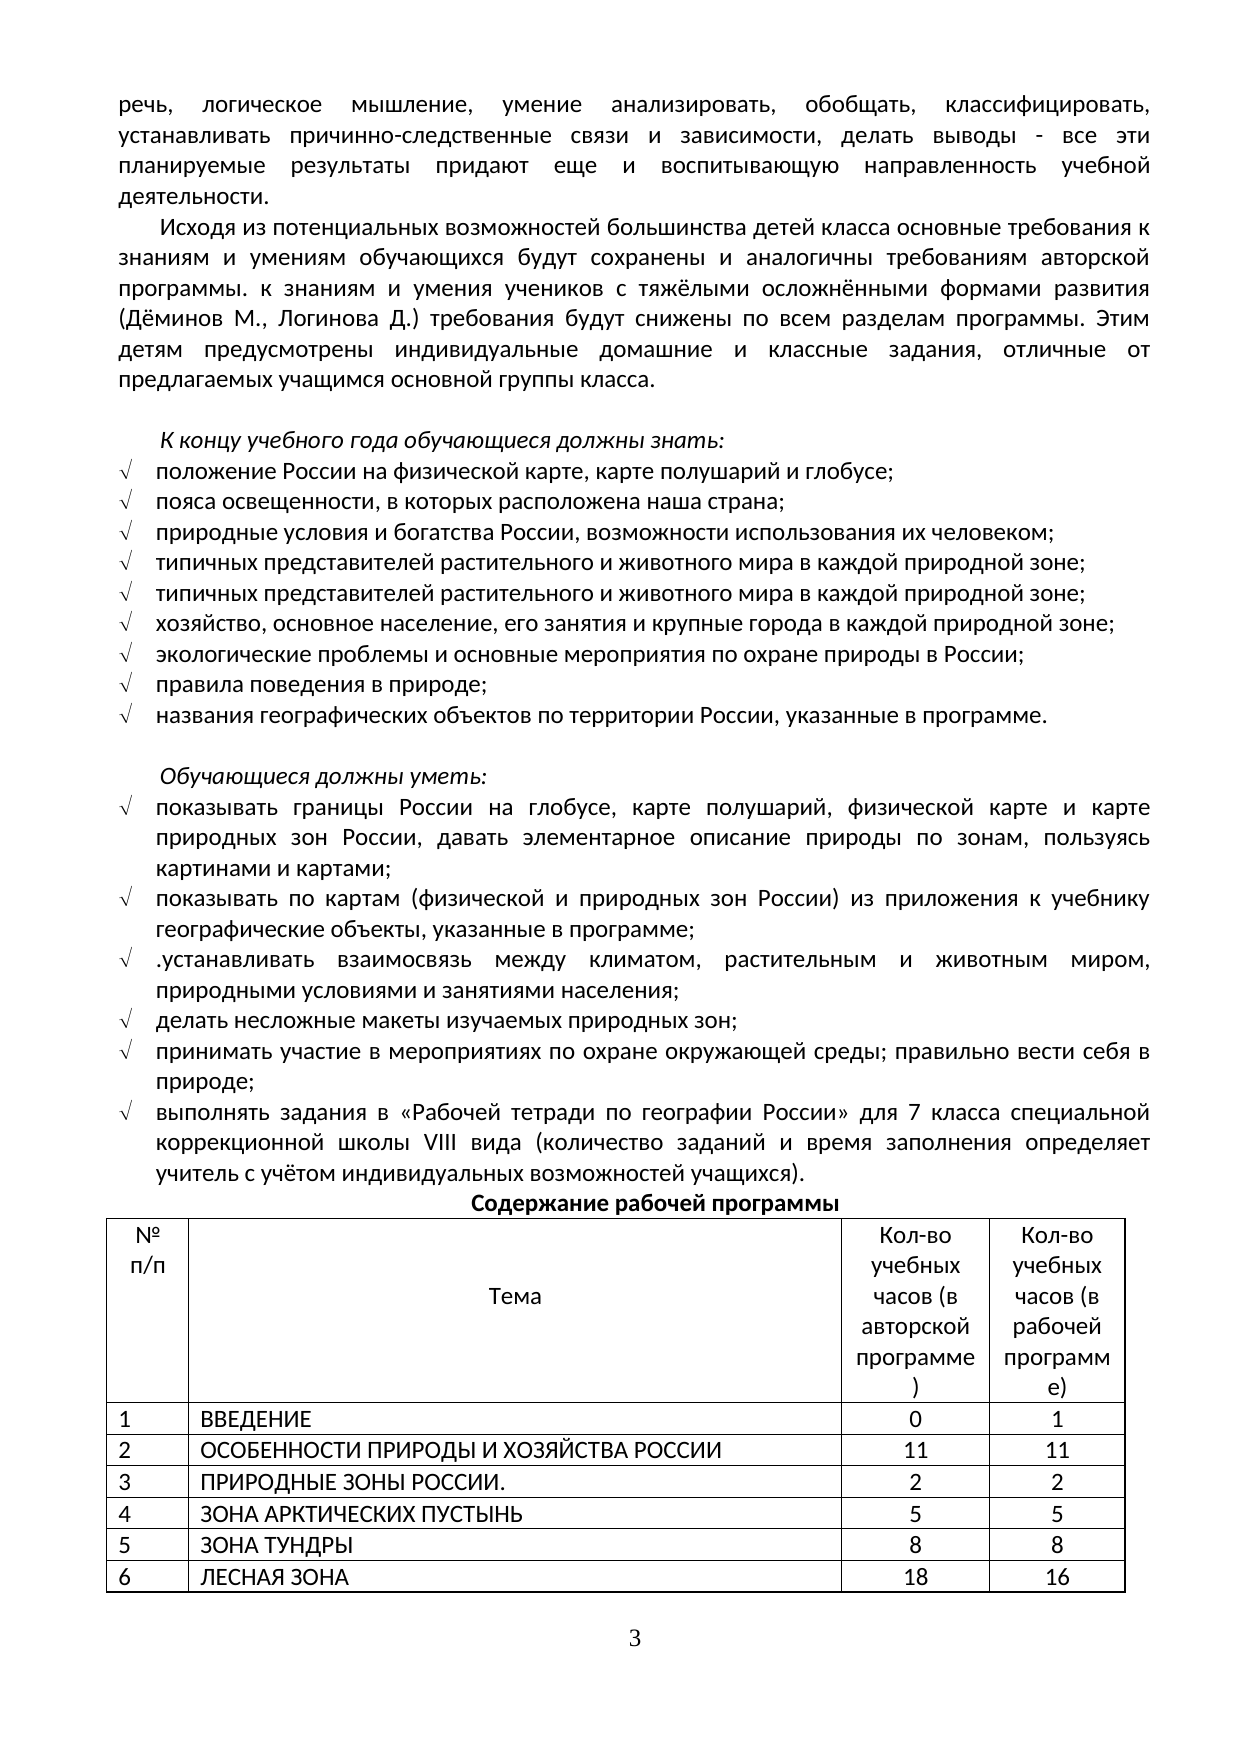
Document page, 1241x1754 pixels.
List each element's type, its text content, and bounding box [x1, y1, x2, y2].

list показывать границы России на глобусе, карте полушарий, физической карте и карте природных зон России, давать элементарное описание природы по зонам, пользуясь картинами и картами; [118, 791, 1152, 882]
table_cell 18 [842, 1561, 989, 1591]
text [118, 89, 1152, 211]
table_cell ВВЕДЕНИЕ [189, 1403, 841, 1434]
text Обучающиеся должны уметь: [118, 760, 1152, 791]
table_cell 1 [107, 1403, 188, 1434]
list названия географических объектов по территории России, указанные в программе. [118, 699, 1152, 729]
list положение России на физической карте, карте полушарий и глобусе; [118, 455, 1152, 485]
list Содержание рабочей программы [118, 1187, 1152, 1218]
table_cell ЗОНА АРКТИЧЕСКИХ ПУСТЫНЬ [189, 1498, 841, 1528]
table_header Кол-во учебных часов (в авторской программе) [842, 1219, 989, 1402]
list типичных представителей растительного и животного мира в каждой природной зоне; [118, 546, 1152, 577]
table_header Тема [189, 1219, 841, 1402]
list природные условия и богатства России, возможности использования их человеком; [118, 516, 1152, 546]
table_cell ОСОБЕННОСТИ ПРИРОДЫ И ХОЗЯЙСТВА РОССИИ [189, 1435, 841, 1465]
table_cell 0 [842, 1403, 989, 1434]
table_cell 8 [990, 1529, 1124, 1560]
table_cell 3 [107, 1466, 188, 1497]
table_header № п/п [107, 1219, 188, 1402]
table_cell 5 [107, 1529, 188, 1560]
table_cell 11 [990, 1435, 1124, 1465]
table_cell 8 [842, 1529, 989, 1560]
table_cell 6 [107, 1561, 188, 1591]
text К концу учебного года обучающиеся должны знать: [118, 424, 1152, 455]
list показывать по картам (физической и природных зон России) из приложения к учебнику географические объекты, указанные в программе; [118, 882, 1152, 943]
table_cell 4 [107, 1498, 188, 1528]
table_cell 2 [107, 1435, 188, 1465]
list принимать участие в мероприятиях по охране окружающей среды; правильно вести себя в природе; [118, 1035, 1152, 1096]
list хозяйство, основное население, его занятия и крупные города в каждой природной зоне; [118, 607, 1152, 638]
text Исходя из потенциальных возможностей большинства детей класса основные требования к знаниям и умениям обучающихся будут сохранены и аналогичны требованиям авторской программы. к знаниям и умения учеников с тяжёлыми осложнёнными формами развития (Дёминов М., Логинова Д.) требования будут снижены по всем разделам программы. Этим детям предусмотрены индивидуальные домашние и классные задания, отличные от предлагаемых учащимся основной группы класса. [118, 211, 1152, 394]
list экологические проблемы и основные мероприятия по охране природы в России; [118, 638, 1152, 668]
table_cell 11 [842, 1435, 989, 1465]
list правила поведения в природе; [118, 668, 1152, 699]
list выполнять задания в «Рабочей тетради по географии России» для 7 класса специальной коррекционной школы VIII вида (количество заданий и время заполнения определяет учитель с учётом индивидуальных возможностей учащихся). [118, 1096, 1152, 1187]
table_cell 5 [842, 1498, 989, 1528]
table_cell 1 [990, 1403, 1124, 1434]
list .устанавливать взаимосвязь между климатом, растительным и животным миром, природными условиями и занятиями населения; [118, 943, 1152, 1004]
list делать несложные макеты изучаемых природных зон; [118, 1004, 1152, 1035]
table_cell 2 [990, 1466, 1124, 1497]
table_header Кол-во учебных часов (в рабочей программе) [990, 1219, 1124, 1402]
table_cell 5 [990, 1498, 1124, 1528]
table_cell 2 [842, 1466, 989, 1497]
table_cell ЗОНА ТУНДРЫ [189, 1529, 841, 1560]
table_cell ПРИРОДНЫЕ ЗОНЫ РОССИИ. [189, 1466, 841, 1497]
table_cell ЛЕСНАЯ ЗОНА [189, 1561, 841, 1591]
list типичных представителей растительного и животного мира в каждой природной зоне; [118, 577, 1152, 607]
list пояса освещенности, в которых расположена наша страна; [118, 485, 1152, 516]
table_cell 16 [990, 1561, 1124, 1591]
